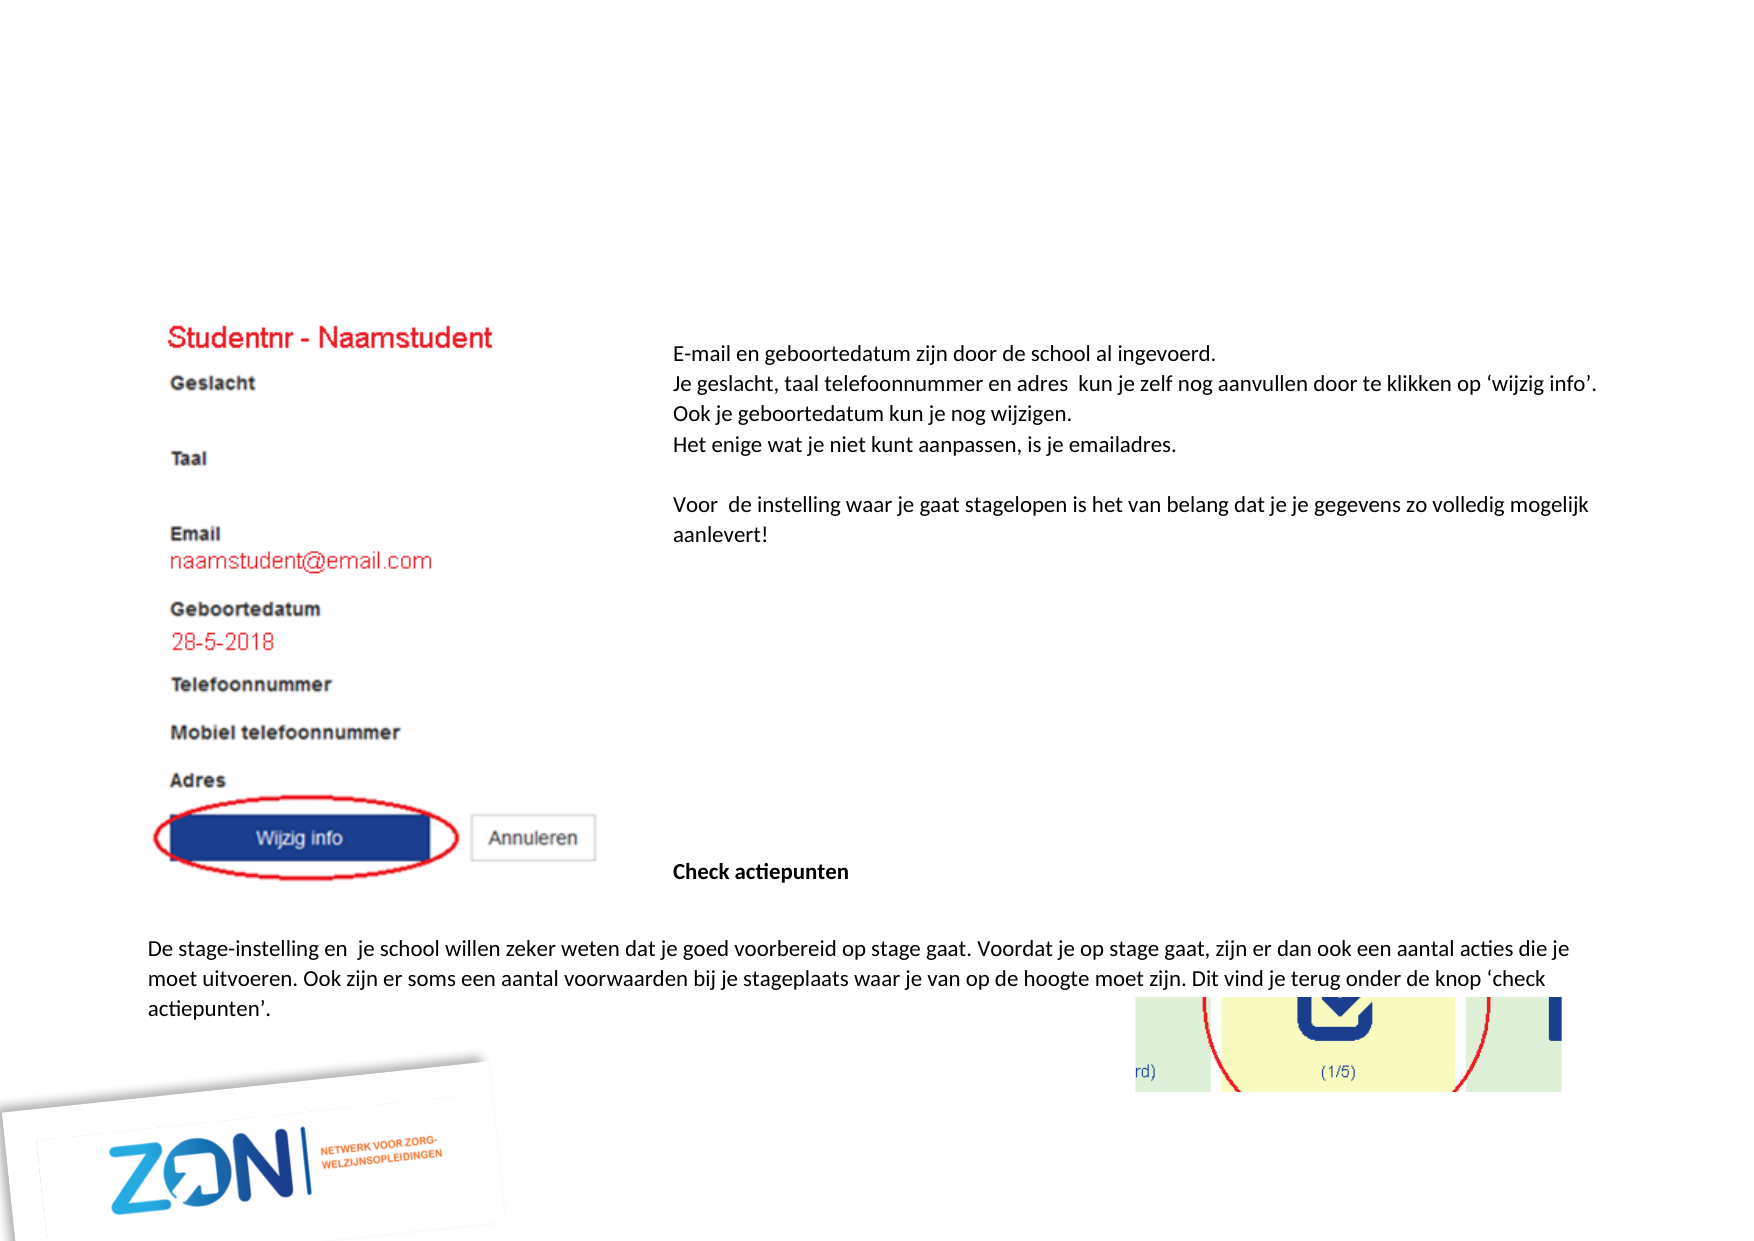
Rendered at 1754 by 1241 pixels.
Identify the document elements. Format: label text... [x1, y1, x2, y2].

text Je geslacht, taal telefoonnummer en adres kun je zelf nog aanvullen door te klikken op ‘wijzig info’. Ook je geboortedatum kun je nog wijzigen. [654, 369, 1606, 428]
text De stage-instelling en je school willen zeker weten dat je goed voorbereid op stage gaat. Voordat je op stage gaat, zijn er dan ook een aantal acties die je moet uitvoeren. Ook zijn er soms een aantal voorwaarden bij je stageplaats waar je van op de hoogte moet zijn. Dit vind je terug onder de knop ‘check actiepunten’. [148, 934, 1606, 1022]
subtitle Check actiepunten [654, 857, 1606, 885]
picture [1136, 997, 1562, 1092]
picture [148, 309, 654, 907]
picture [37, 1096, 470, 1238]
text Het enige wat je niet kunt aanpassen, is je emailadres. [654, 430, 1606, 458]
text E-mail en geboortedatum zijn door de school al ingevoerd. [654, 339, 1606, 367]
text Voor de instelling waar je gaat stagelopen is het van belang dat je je gegevens zo volledig mogelijk aanlevert! [654, 490, 1606, 548]
